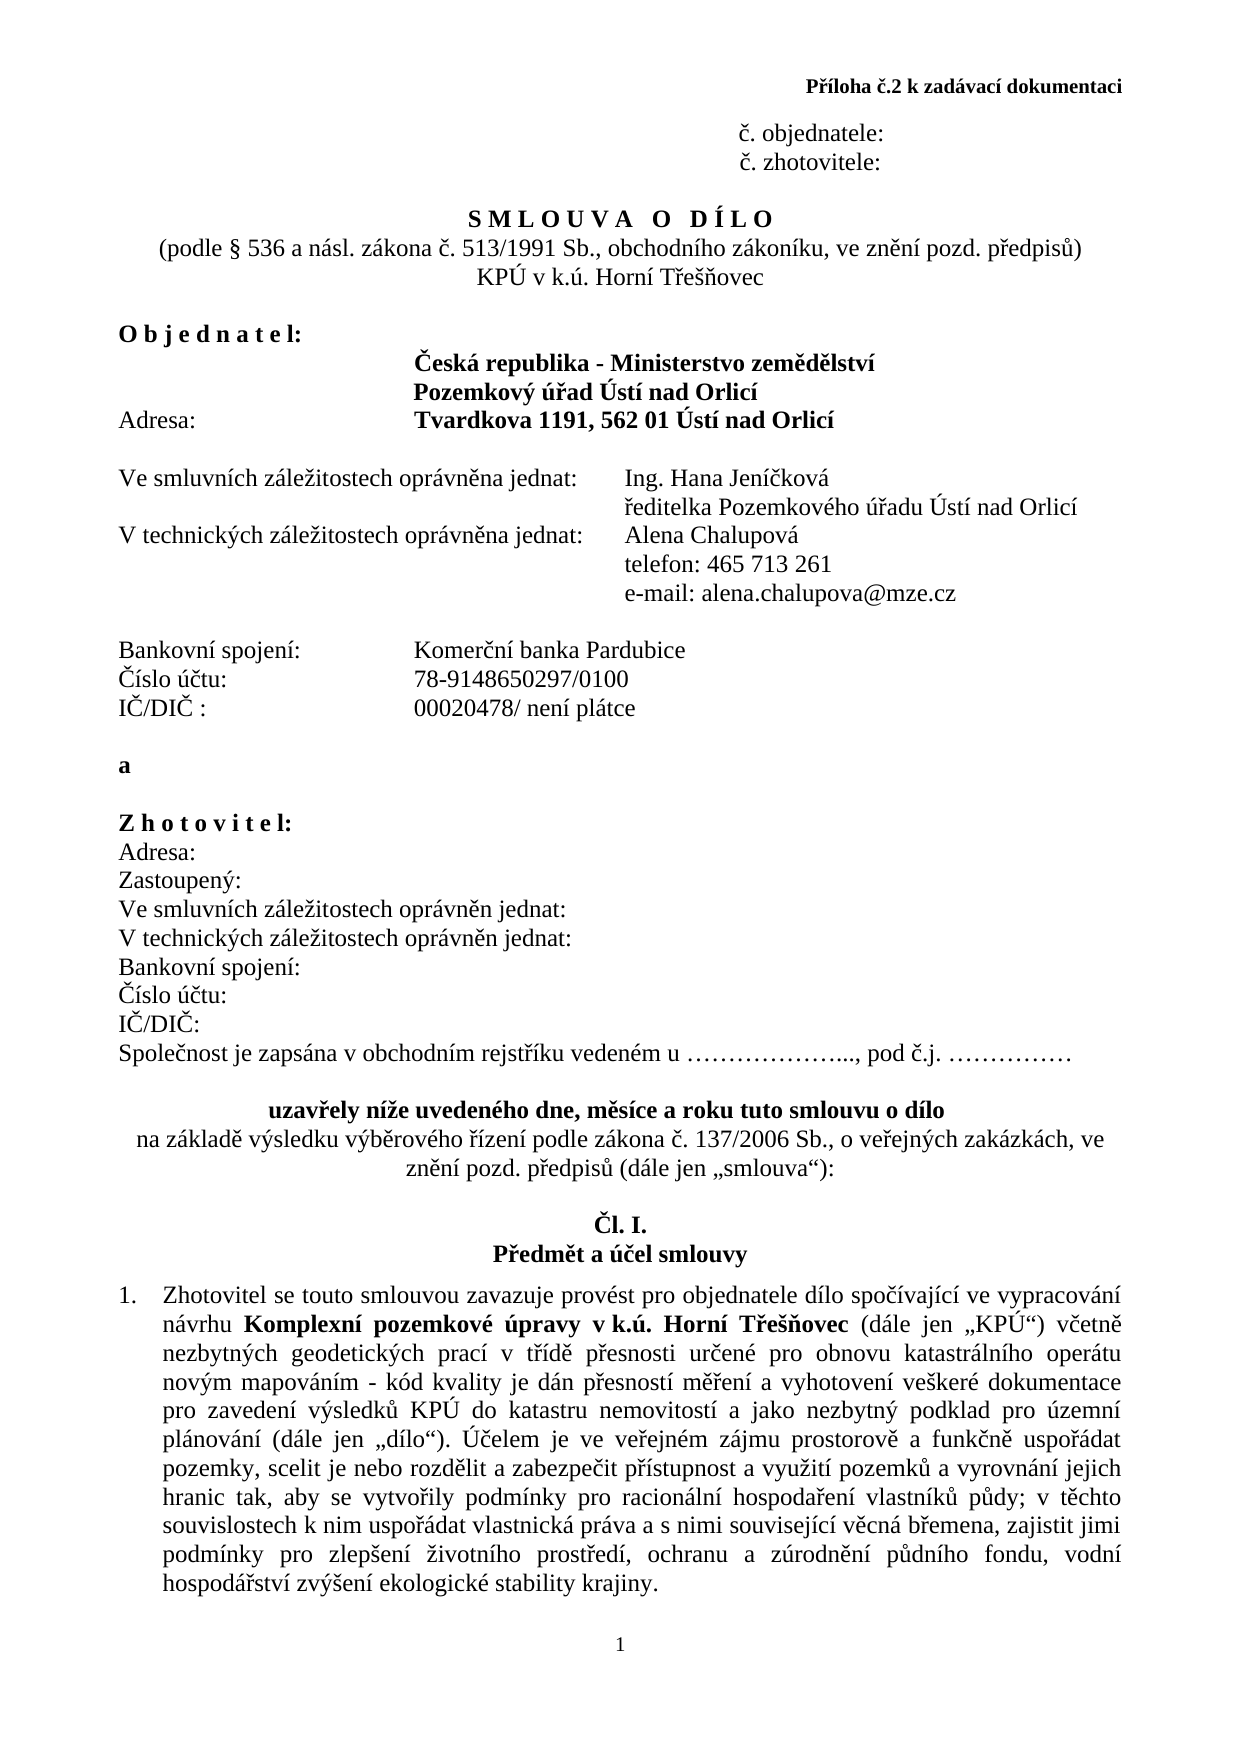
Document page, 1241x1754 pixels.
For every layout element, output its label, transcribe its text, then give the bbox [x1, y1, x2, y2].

text telefon: 465 713 261 [118, 549, 1122, 578]
text O b j e d n a t e l: [118, 319, 1122, 348]
text Pozemkový úřad Ústí nad Orlicí [339, 377, 1122, 406]
text Čl. I. [118, 1211, 1122, 1239]
text (podle § násl. zákona č. 513/1991 Sb., obchodního zákoníku, ve znění pozd. předpisů) [118, 233, 1122, 262]
text ředitelka Pozemkového úřadu Ústí nad Orlicí [624, 492, 1122, 521]
text Bankovní spojení: Komerční banka Pardubice [118, 636, 1122, 664]
text IČ/DIČ: [118, 1009, 1122, 1038]
text Zastoupený: [118, 866, 1122, 894]
text e-mail: alena.chalupova@mze.cz [118, 578, 1122, 607]
text V technických záležitostech oprávněna jednat: Alena Chalupová [118, 521, 1122, 549]
text na základě výsledku výběrového řízení podle zákona č. 137/2006 Sb., o veřejných zakázkách, ve znění pozd. předpisů (dále jen „smlouva“): [118, 1124, 1122, 1182]
text Společnost je zapsána v obchodním rejstříku vedeném u ………………..., pod č.j. …………… [118, 1038, 1122, 1067]
subtitle Předmět a účel smlouvy [118, 1239, 1122, 1268]
text Ve smluvních záležitostech oprávněna jednat: Ing. Hana Jeníčková [118, 463, 1122, 492]
text Adresa: [118, 837, 1122, 866]
text č. zhotovitele: [119, 147, 1122, 176]
text 1. Zhotovitel se touto smlouvou zavazuje provést pro objednatele dílo spočívající ve vypracování návrhu Komplexní pozemkové úpravy v k.ú. Horní Třešňovec (dále jen „KPÚ“) včetně nezbytných geodetických prací v třídě přesnosti určené pro obnovu katastrálního operátu novým mapováním - kód kvality je dán přesností měření a vyhotovení veškeré dokumentace pro zavedení výsledků KPÚ do katastru nemovitostí a jako nezbytný podklad pro územní plánování (dále jen „dílo“). Účelem je ve veřejném zájmu prostorově a funkčně uspořádat pozemky, scelit je nebo rozdělit a zabezpečit přístupnost a využití pozemků a vyrovnání jejich hranic tak, aby se vytvořily podmínky pro racionální hospodaření vlastníků půdy; v těchto souvislostech k nim uspořádat vlastnická práva a s nimi související věcná břemena, zajistit jimi podmínky pro zlepšení životního prostředí, ochranu a zúrodnění půdního fondu, vodní hospodářství zvýšení ekologické stability krajiny. [118, 1281, 1122, 1597]
text KPÚ v k.ú. Horní Třešňovec [118, 262, 1122, 291]
text a [118, 751, 1122, 779]
subtitle Číslo účtu: 78-9148650297/0100 [118, 664, 1122, 693]
text Z h o t o v i t e l: [118, 808, 1122, 837]
subtitle Číslo účtu: [118, 981, 1122, 1009]
text uzavřely níže uvedeného dne, měsíce a roku tuto smlouvu o dílo [193, 1096, 1122, 1124]
text Bankovní spojení: [118, 952, 1122, 981]
text V technických záležitostech oprávněn jednat: [118, 923, 1122, 952]
text IČ/DIČ : 00020478/ není plátce [118, 693, 1122, 722]
text Česká republika - Ministerstvo zemědělství [118, 348, 1122, 377]
text č. objednatele: [738, 118, 1122, 147]
text Adresa: Tvardkova 1191, 562 01 Ústí nad Orlicí [118, 406, 1122, 434]
text Ve smluvních záležitostech oprávněn jednat: [118, 894, 1122, 923]
text S M L O U V A O D Í L O [118, 204, 1122, 233]
